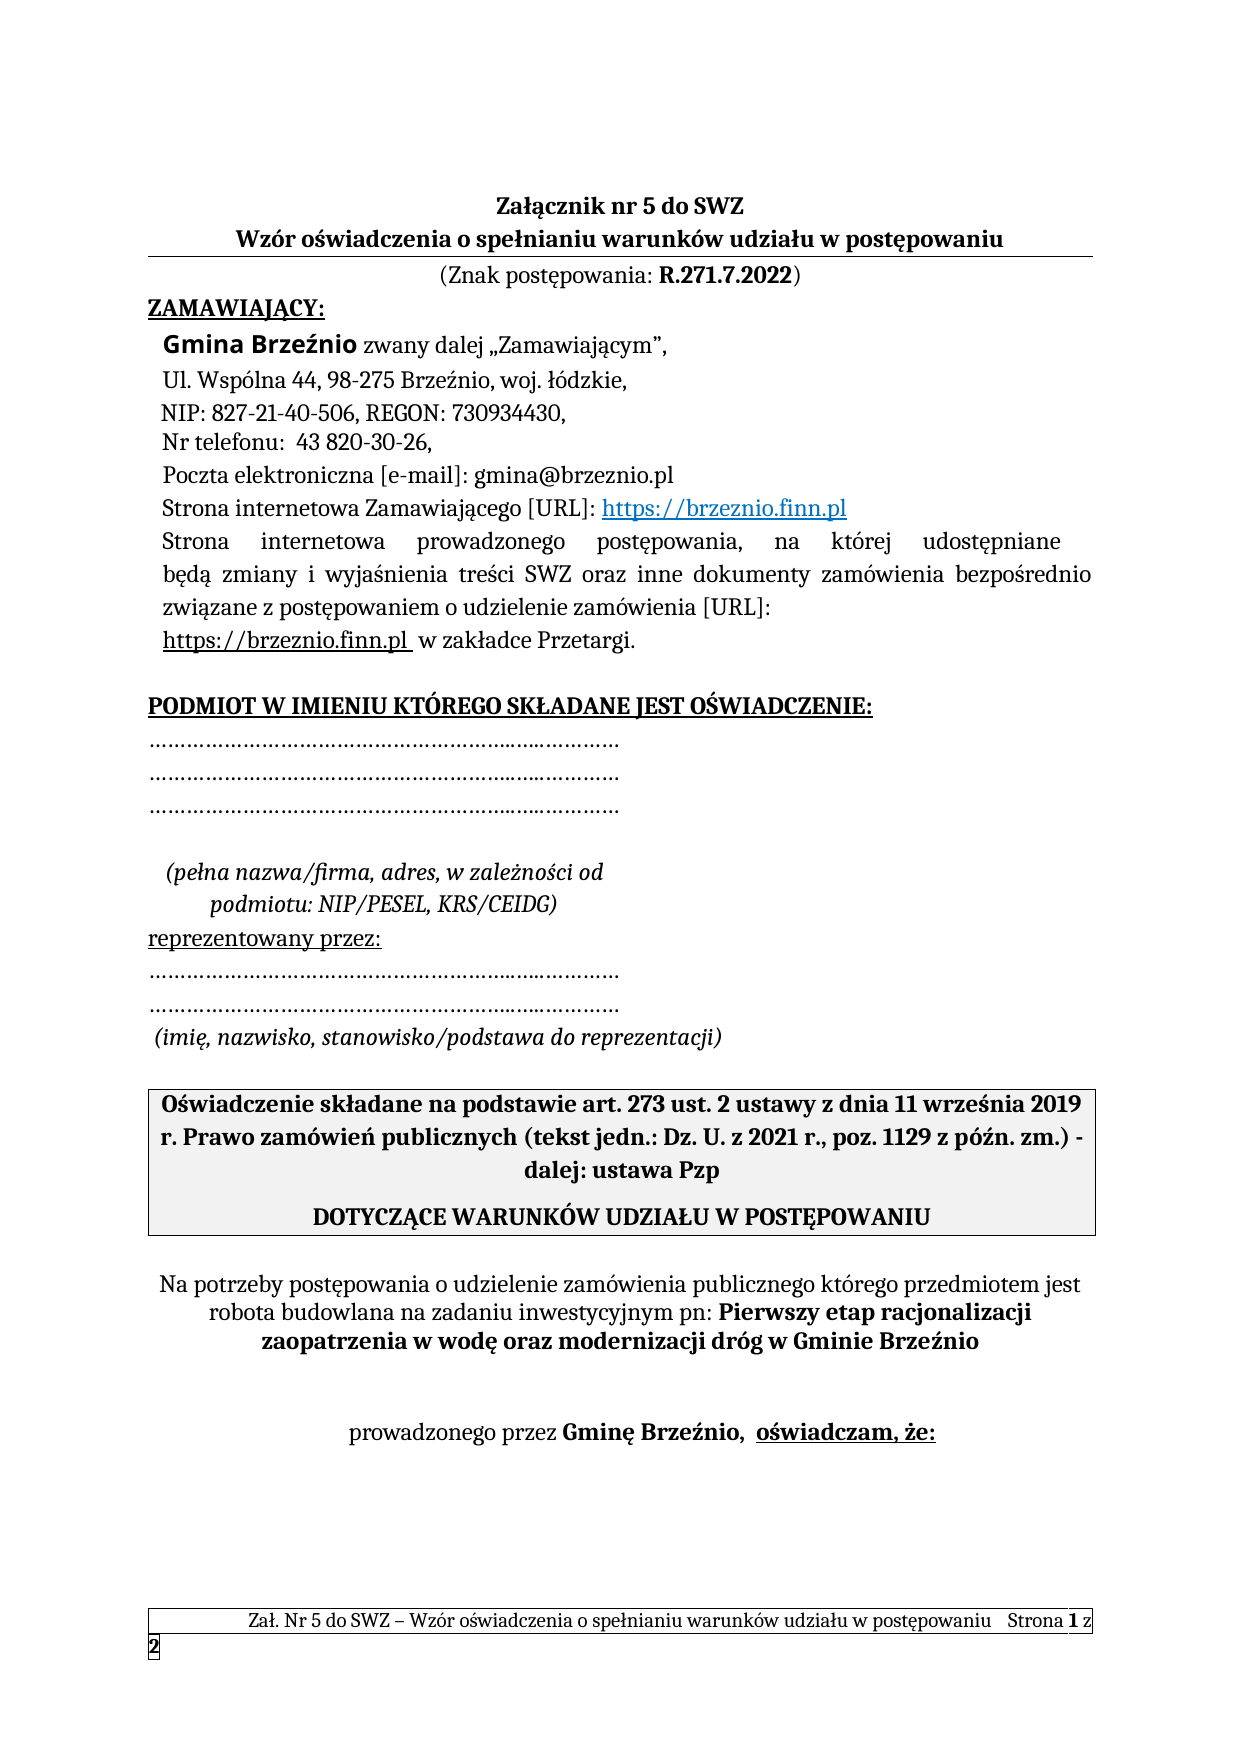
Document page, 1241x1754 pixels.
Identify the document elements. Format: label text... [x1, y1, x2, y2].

text Ul. Wspólna 44, 98-275 Brzeźnio, woj. łódzkie, [162, 366, 1093, 395]
text Załącznik nr 5 do SWZ [148, 192, 1093, 221]
text (pełna nazwa/firma, adres, w zależności od podmiotu: NIP/PESEL, KRS/CEIDG) [148, 857, 621, 919]
text https://brzeznio.finn.pl w zakładce Przetargi. [162, 626, 1093, 655]
text ZAMAWIAJĄCY: [148, 294, 1093, 323]
text reprezentowany przez: [148, 923, 1093, 952]
text Nr telefonu: 43 820-30-26, [74, 428, 1093, 457]
text Wzór oświadczenia o spełnianiu warunków udziału w postępowaniu [148, 225, 1093, 256]
text (imię, nazwisko, stanowisko/podstawa do reprezentacji) [148, 1022, 1093, 1051]
text prowadzonego przez Gminę Brzeźnio, oświadczam, że: [148, 1417, 1093, 1446]
text …………………………………………………..…..………… [148, 989, 651, 1018]
text …………………………………………………..…..………… [148, 956, 651, 985]
text PODMIOT W IMIENIU KTÓREGO SKŁADANE JEST OŚWIADCZENIE: [148, 692, 1093, 721]
text Strona internetowa Zamawiającego [URL]: https://brzeznio.finn.pl [162, 494, 1093, 523]
text Strona internetowa prowadzonego postępowania, na której udostępniane będą zmiany i wyjaśnienia treści SWZ oraz inne dokumenty zamówienia bezpośrednio związane z postępowaniem o udzielenie zamówienia [URL]: [162, 527, 1093, 622]
text Poczta elektroniczna [e-mail]: gmina@brzeznio.pl [162, 461, 1093, 490]
table_header Oświadczenie składane na podstawie art. 273 ust. 2 ustawy z dnia 11 września 2019 r. Prawo zamówień publicznych (tekst jedn.: Dz. U. z 2021 r., poz. 1129 z późn. zm.) - dalej: ustawa Pzp DOTYCZĄCE WARUNKÓW UDZIAŁU W POSTĘPOWANIU [149, 1090, 1095, 1235]
text Gmina Brzeźnio zwany dalej „Zamawiającym”, [162, 327, 1093, 361]
text …………………………………………………..…..………… [148, 791, 651, 820]
text …………………………………………………..…..………… [148, 758, 651, 787]
text …………………………………………………..…..………… [148, 725, 651, 754]
text NIP: 827-21-40-506, REGON: 730934430, [133, 399, 1093, 428]
text Na potrzeby postępowania o udzielenie zamówienia publicznego którego przedmiotem jest robota budowlana na zadaniu inwestycyjnym pn: Pierwszy etap racjonalizacji zaopatrzenia w wodę oraz modernizacji dróg w Gminie Brzeźnio [148, 1269, 1093, 1356]
text (Znak postępowania: R.271.7.2022) [148, 261, 1093, 290]
